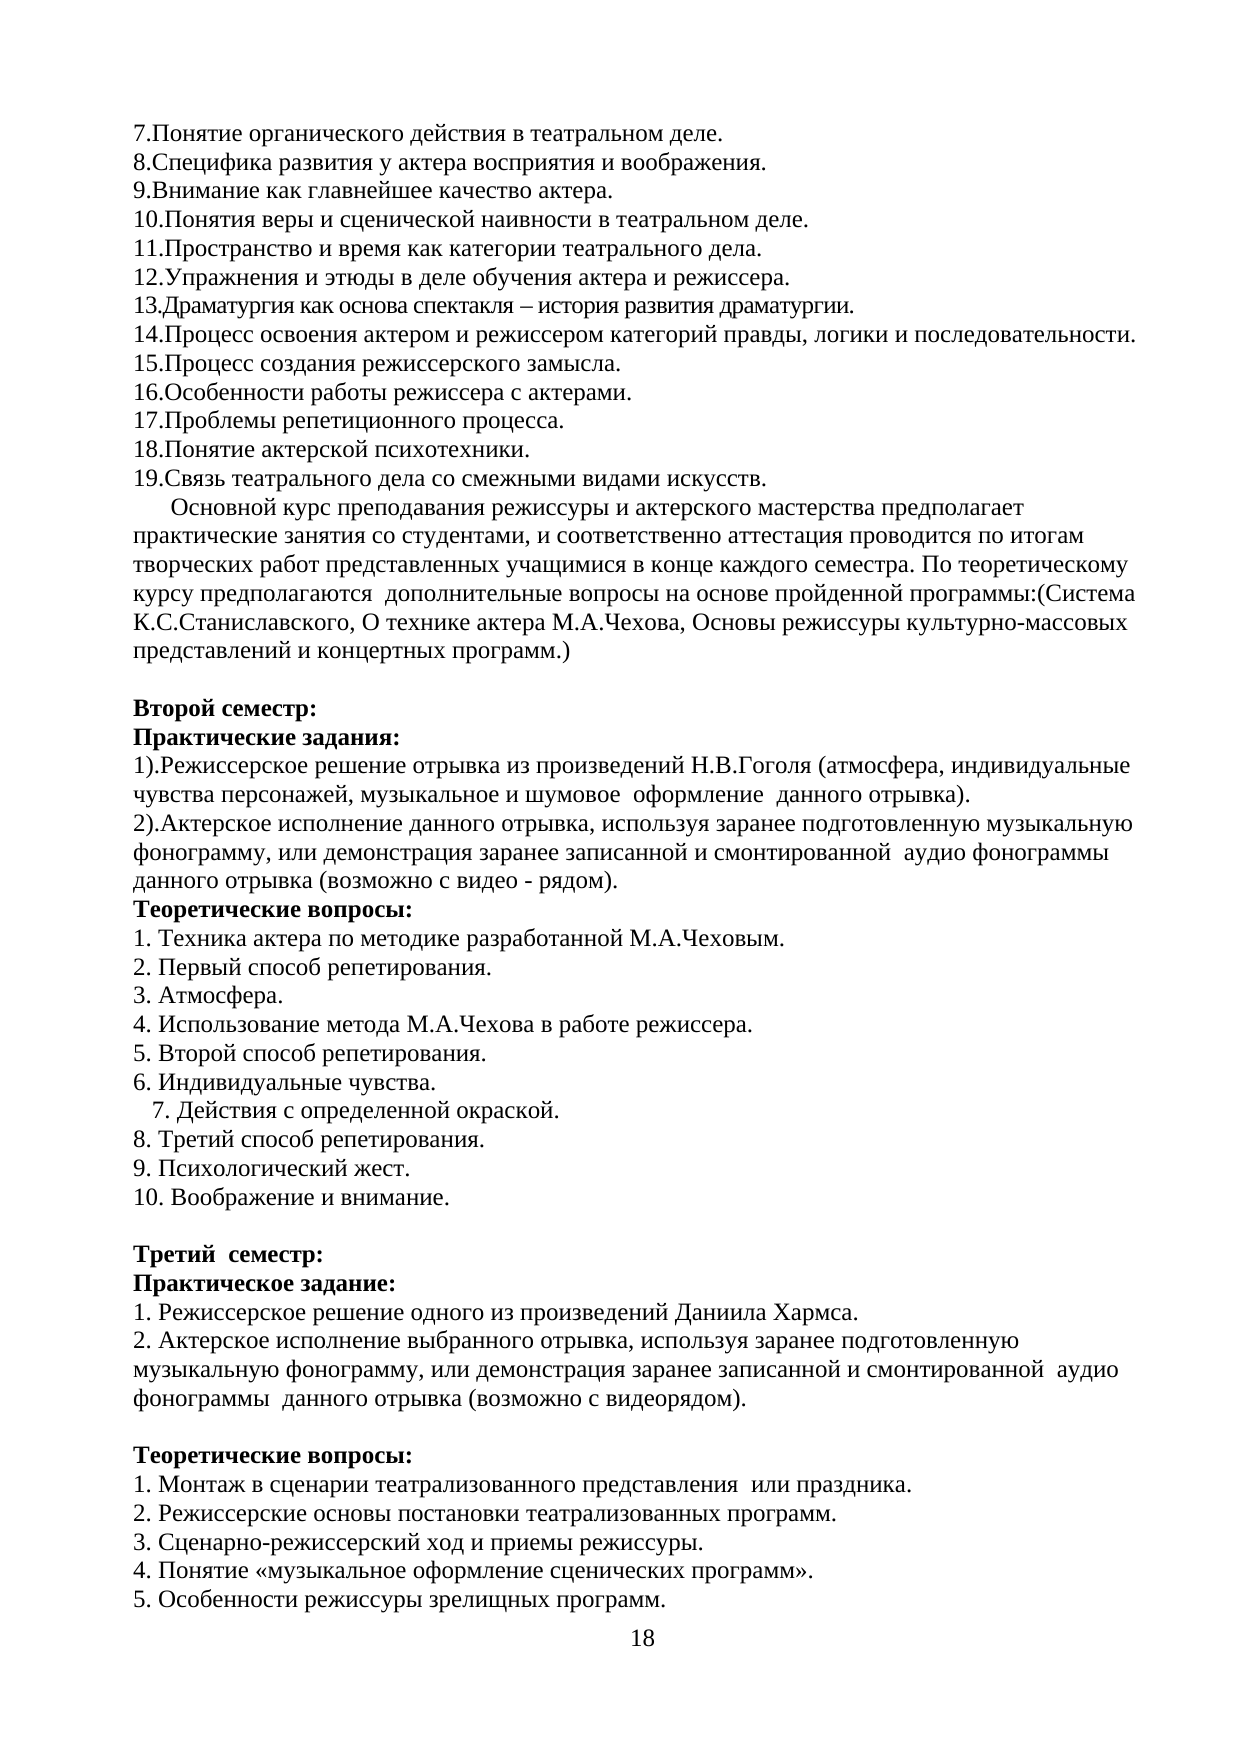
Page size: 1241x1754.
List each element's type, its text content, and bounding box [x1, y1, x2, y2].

text 6. Индивидуальные чувства. [133, 1067, 1152, 1096]
text 2. Актерское исполнение выбранного отрывка, используя заранее подготовленную музыкальную фонограмму, или демонстрация заранее записанной и смонтированной аудио фонограммы данного отрывка (возможно с видеорядом). [133, 1326, 1152, 1412]
text 2).Актерское исполнение данного отрывка, используя заранее подготовленную музыкальную фонограмму, или демонстрация заранее записанной и смонтированной аудио фонограммы данного отрывка (возможно с видео - рядом). [133, 808, 1152, 894]
text 3. Атмосфера. [133, 981, 1152, 1009]
text 7. Действия с определенной окраской. [152, 1096, 1152, 1124]
text 10. Воображение и внимание. [133, 1182, 1152, 1211]
text 1. Техника актера по методике разработанной М.А.Чеховым. [133, 923, 1152, 952]
text 7.Понятие органического действия в театральном деле. [133, 118, 1152, 147]
text Теоретические вопросы: [133, 1441, 1152, 1469]
text 4. Использование метода М.А.Чехова в работе режиссера. [133, 1009, 1152, 1038]
text Второй семестр: [133, 693, 1152, 722]
text 8.Специфика развития у актера восприятия и воображения. [133, 147, 1152, 176]
text 5. Особенности режиссуры зрелищных программ. [133, 1584, 1152, 1613]
text 3. Сценарно-режиссерский ход и приемы режиссуры. [133, 1527, 1152, 1556]
text 1. Режиссерское решение одного из произведений Даниила Хармса. [133, 1297, 1152, 1326]
text 18.Понятие актерской психотехники. [133, 434, 1152, 463]
text 8. Третий способ репетирования. [133, 1124, 1152, 1153]
text 16.Особенности работы режиссера с актерами. [133, 377, 1152, 406]
text 10.Понятия веры и сценической наивности в театральном деле. [133, 204, 1152, 233]
text 9. Психологический жест. [133, 1153, 1152, 1182]
text Основной курс преподавания режиссуры и актерского мастерства предполагает практические занятия со студентами, и соответственно аттестация проводится по итогам творческих работ представленных учащимися в конце каждого семестра. По теоретическому курсу предполагаются дополнительные вопросы на основе пройденной программы:(Система К.С.Станиславского, О технике актера М.А.Чехова, Основы режиссуры культурно-массовых представлений и концертных программ.) [133, 492, 1152, 664]
text 9.Внимание как главнейшее качество актера. [133, 176, 1152, 204]
text 4. Понятие «музыкальное оформление сценических программ». [133, 1556, 1152, 1584]
text Третий семестр: [133, 1239, 1152, 1268]
text 19.Связь театрального дела со смежными видами искусств. [133, 463, 1152, 492]
text 1).Режиссерское решение отрывка из произведений Н.В.Гоголя (атмосфера, индивидуальные чувства персонажей, музыкальное и шумовое оформление данного отрывка). [133, 751, 1152, 808]
text 5. Второй способ репетирования. [133, 1038, 1152, 1067]
text 2. Режиссерские основы постановки театрализованных программ. [133, 1498, 1152, 1527]
text 15.Процесс создания режиссерского замысла. [133, 348, 1152, 377]
text 17.Проблемы репетиционного процесса. [133, 406, 1152, 434]
text Практическое задание: [133, 1268, 1152, 1297]
text 2. Первый способ репетирования. [133, 952, 1152, 981]
text Теоретические вопросы: [133, 894, 1152, 923]
text Практические задания: [133, 722, 1152, 751]
text 14.Процесс освоения актером и режиссером категорий правды, логики и последовательности. [133, 319, 1152, 348]
text 1. Монтаж в сценарии театрализованного представления или праздника. [133, 1469, 1152, 1498]
text 13.Драматургия как основа спектакля – история развития драматургии. [133, 291, 1152, 319]
text 11.Пространство и время как категории театрального дела. [133, 233, 1152, 262]
text 12.Упражнения и этюды в деле обучения актера и режиссера. [133, 262, 1152, 291]
